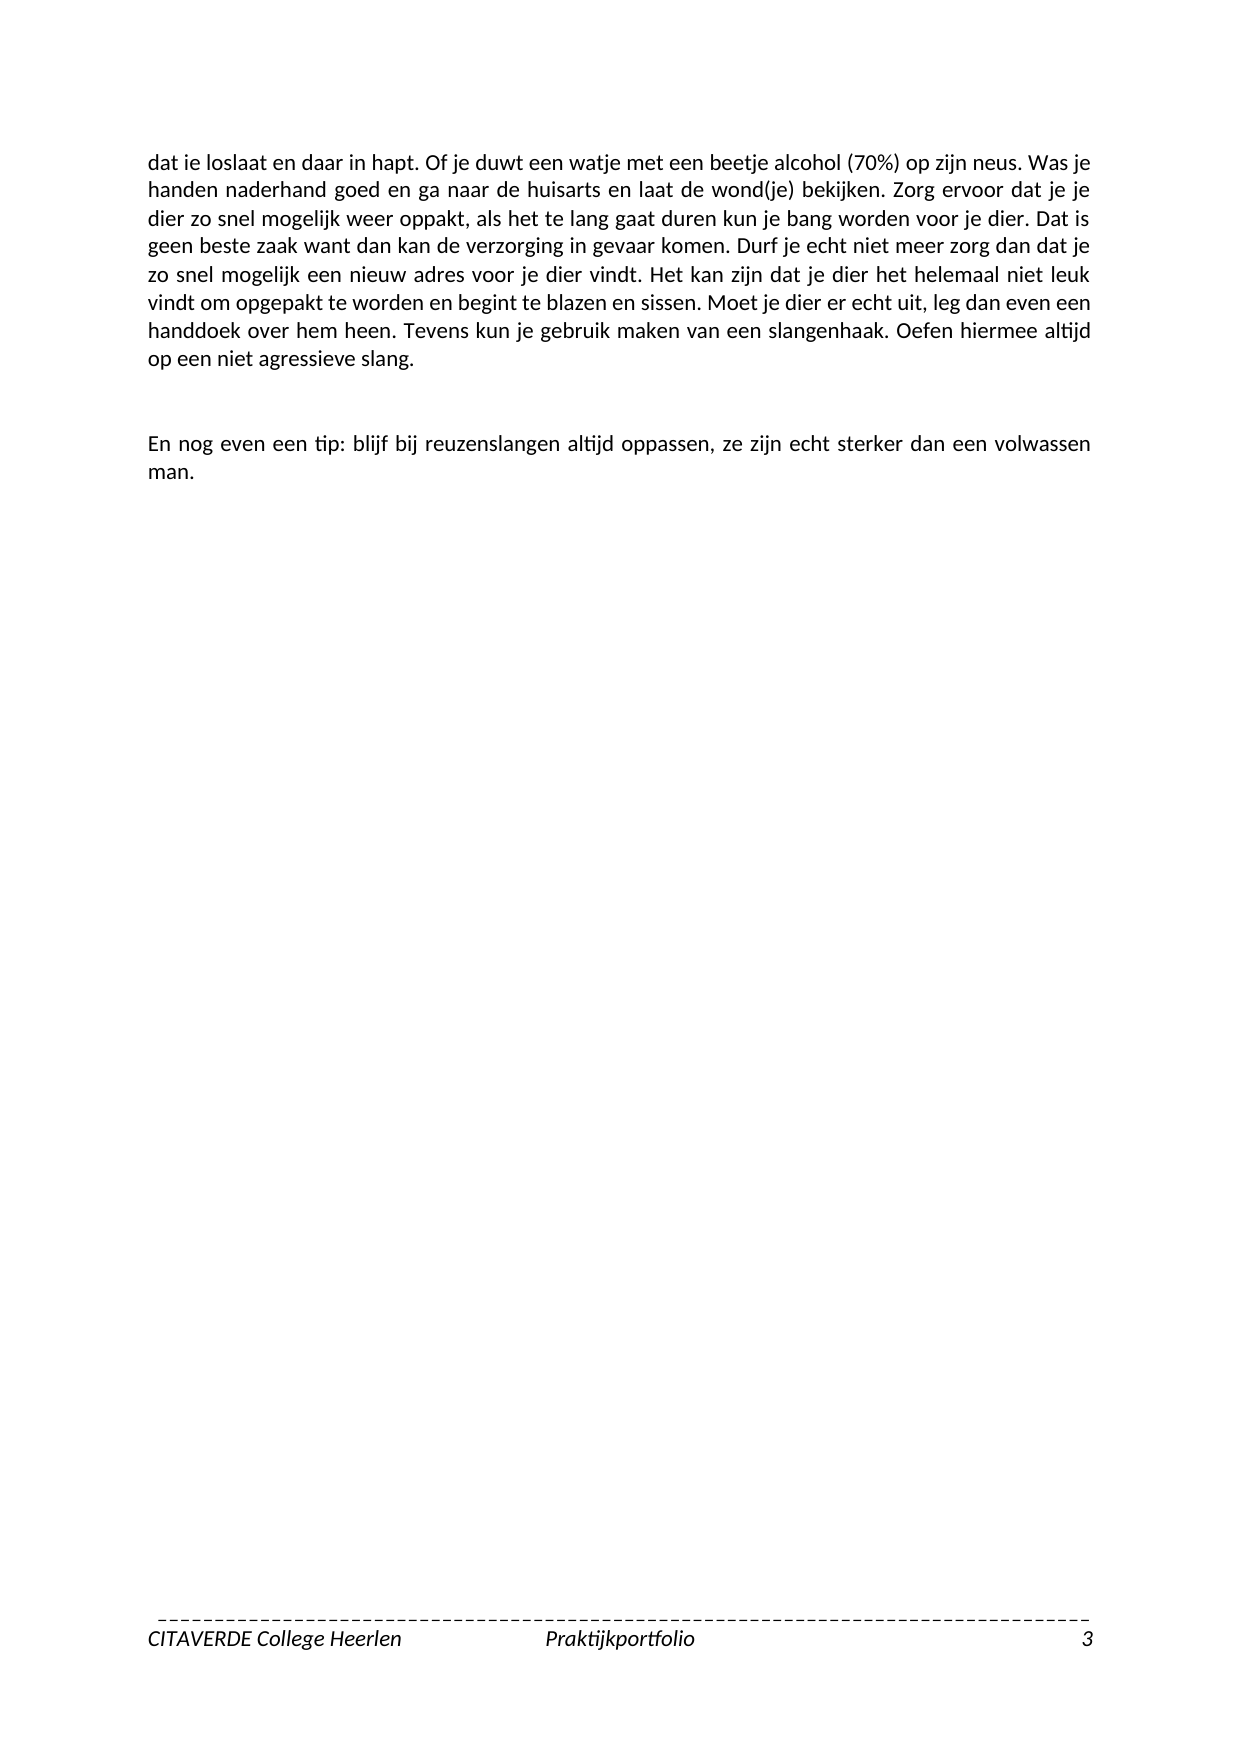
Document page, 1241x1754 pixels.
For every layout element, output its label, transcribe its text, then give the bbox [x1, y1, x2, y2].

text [148, 148, 1093, 372]
text En nog even een tip: blijf bij reuzenslangen altijd oppassen, ze zijn echt sterker dan een volwassen man. [148, 401, 1093, 485]
